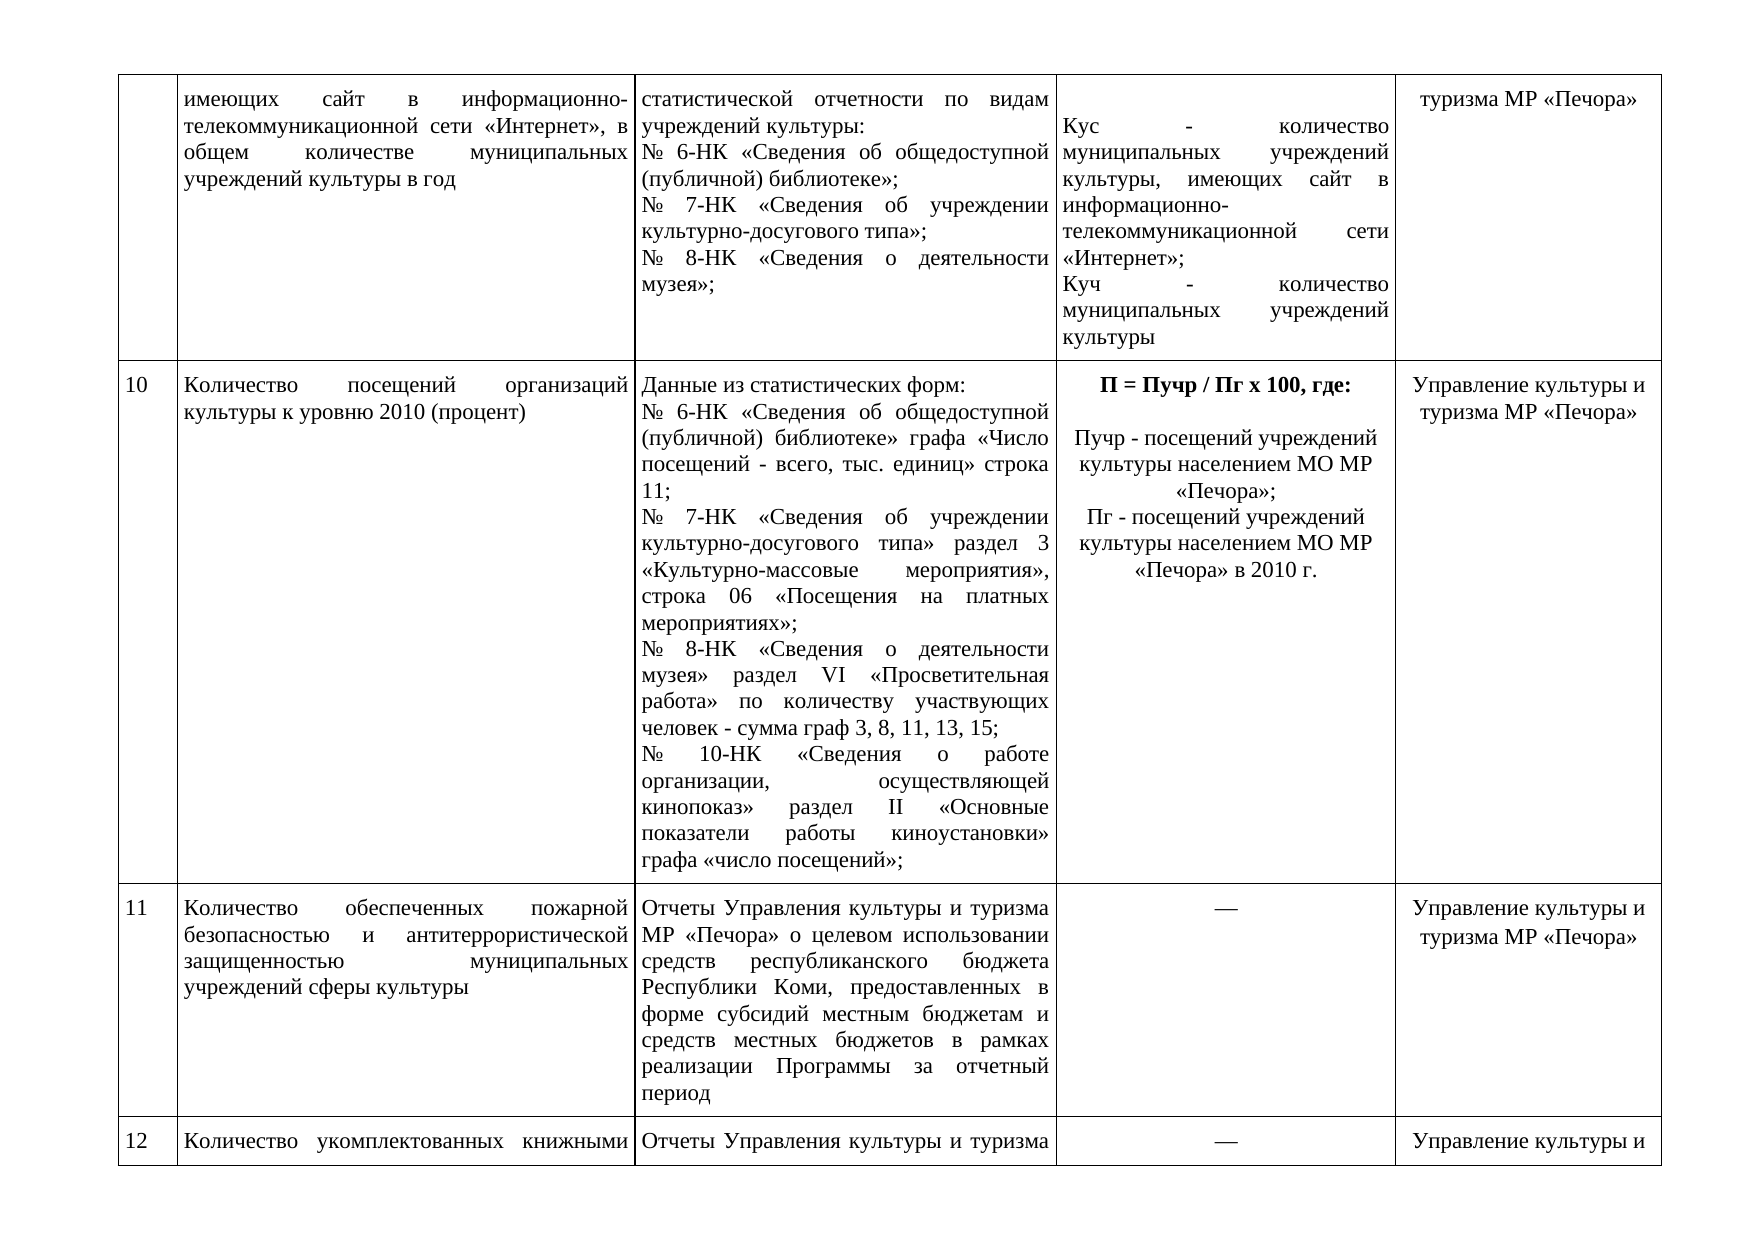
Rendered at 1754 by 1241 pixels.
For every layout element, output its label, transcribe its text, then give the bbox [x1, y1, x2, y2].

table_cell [1396, 75, 1661, 360]
table_cell 10 [119, 361, 177, 883]
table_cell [1396, 1117, 1661, 1164]
table_cell Управление культуры и туризма МР «Печора» [1396, 361, 1661, 883]
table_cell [636, 1117, 1056, 1164]
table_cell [1057, 75, 1395, 360]
table_cell Количество обеспеченных пожарной безопасностью и антитеррористической защищенностью муниципальных учреждений сферы культуры [178, 884, 634, 1116]
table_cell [636, 75, 1056, 360]
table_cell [178, 1117, 634, 1164]
table_cell 12 [119, 1117, 177, 1164]
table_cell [178, 75, 634, 360]
table_cell Данные из статистических форм: № 6-НК «Сведения об общедоступной (публичной) библиотеке» графа «Число посещений - всего, тыс. единиц» строка 11; № 7-НК «Сведения об учреждении культурно-досугового типа» раздел 3 «Культурно-массовые мероприятия», строка 06 «Посещения на платных мероприятиях»; № 8-НК «Сведения о деятельности музея» раздел VI «Просветительная работа» по количеству участвующих человек - сумма граф 3, 8, 11, 13, 15; № 10-НК «Сведения о работе организации, осуществляющей кинопоказ» раздел II «Основные показатели работы киноустановки» графа «число посещений»; [636, 361, 1056, 883]
table_cell 11 [119, 884, 177, 1116]
table_cell — [1057, 884, 1395, 1116]
table_cell 9 [119, 75, 177, 360]
table_cell Управление культуры и туризма МР «Печора» [1396, 884, 1661, 1116]
table_cell П = Пучр / Пг x 100, где: Пучр - посещений учреждений культуры населением МО МР «Печора»; Пг - посещений учреждений культуры населением МО МР «Печора» в 2010 г. [1057, 361, 1395, 883]
table_cell Количество посещений организаций культуры к уровню 2010 (процент) [178, 361, 634, 883]
table_cell — [1057, 1117, 1395, 1164]
